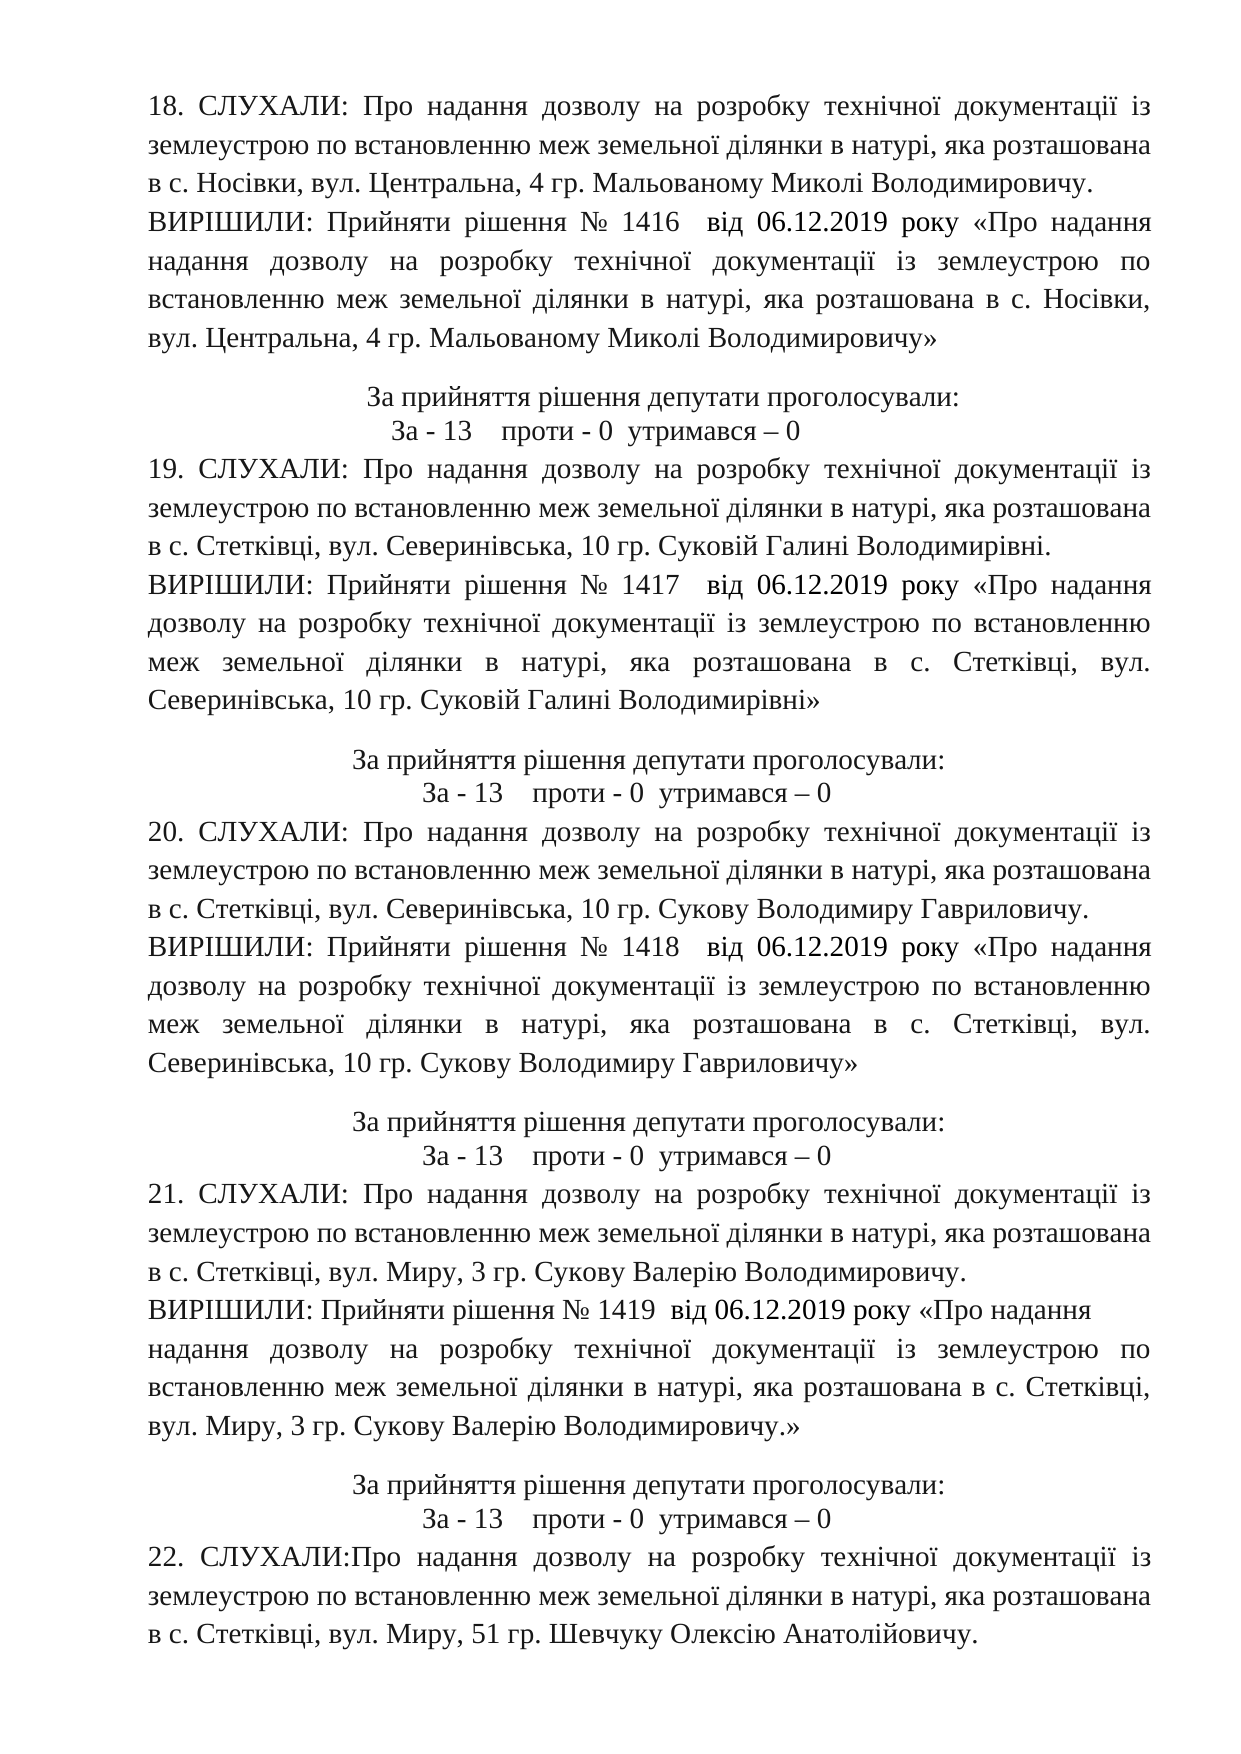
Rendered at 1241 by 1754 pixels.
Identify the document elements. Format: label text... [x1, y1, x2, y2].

list ВИРІШИЛИ: Прийняти рішення № 1417 від 06.12.2019 року «Про надання дозволу на розробку технічної документації із землеустрою по встановленню меж земельної ділянки в натурі, яка розташована в с. Стетківці, вул. Северинівська, 10 гр. Суковій Галині Володимирівні» [148, 567, 1152, 716]
text За прийняття рішення депутати проголосували: [148, 742, 1152, 775]
list надання дозволу на розробку технічної документації із землеустрою по встановленню меж земельної ділянки в натурі, яка розташована в с. Стетківці, вул. Миру, 3 гр. Сукову Валерію Володимировичу.» [148, 1331, 1152, 1441]
list 21. СЛУХАЛИ: Про надання дозволу на розробку технічної документації із землеустрою по встановленню меж земельної ділянки в натурі, яка розташована в с. Стетківці, вул. Миру, 3 гр. Сукову Валерію Володимировичу. [148, 1177, 1152, 1287]
text За прийняття рішення депутати проголосували: [148, 1467, 1152, 1501]
list За - 13 проти - 0 утримався – 0 [148, 775, 1152, 809]
list За - 13 проти - 0 утримався – 0 [148, 1501, 1152, 1534]
list 19. СЛУХАЛИ: Про надання дозволу на розробку технічної документації із землеустрою по встановленню меж земельної ділянки в натурі, яка розташована в с. Стетківці, вул. Северинівська, 10 гр. Суковій Галині Володимирівні. [148, 451, 1152, 562]
list За - 13 проти - 0 утримався – 0 [148, 413, 1152, 446]
list 20. СЛУХАЛИ: Про надання дозволу на розробку технічної документації із землеустрою по встановленню меж земельної ділянки в натурі, яка розташована в с. Стетківці, вул. Северинівська, 10 гр. Сукову Володимиру Гавриловичу. [148, 814, 1152, 924]
list ВИРІШИЛИ: Прийняти рішення № 1418 від 06.12.2019 року «Про надання дозволу на розробку технічної документації із землеустрою по встановленню меж земельної ділянки в натурі, яка розташована в с. Стетківці, вул. Северинівська, 10 гр. Сукову Володимиру Гавриловичу» [148, 929, 1152, 1079]
list ВИРІШИЛИ: Прийняти рішення № 1416 від 06.12.2019 року «Про надання надання дозволу на розробку технічної документації із землеустрою по встановленню меж земельної ділянки в натурі, яка розташована в с. Носівки, вул. Центральна, 4 гр. Мальованому Миколі Володимировичу» [148, 204, 1152, 353]
list 22. СЛУХАЛИ:Про надання дозволу на розробку технічної документації із землеустрою по встановленню меж земельної ділянки в натурі, яка розташована в с. Стетківці, вул. Миру, 51 гр. Шевчуку Олексію Анатолійовичу. [148, 1539, 1152, 1650]
text За прийняття рішення депутати проголосували: [148, 379, 1152, 413]
list ВИРІШИЛИ: Прийняти рішення № 1419 від 06.12.2019 року «Про надання [148, 1292, 1152, 1326]
list 18. СЛУХАЛИ: Про надання дозволу на розробку технічної документації із землеустрою по встановленню меж земельної ділянки в натурі, яка розташована в с. Носівки, вул. Центральна, 4 гр. Мальованому Миколі Володимировичу. [148, 88, 1152, 199]
list За - 13 проти - 0 утримався – 0 [148, 1138, 1152, 1172]
text За прийняття рішення депутати проголосували: [148, 1104, 1152, 1138]
